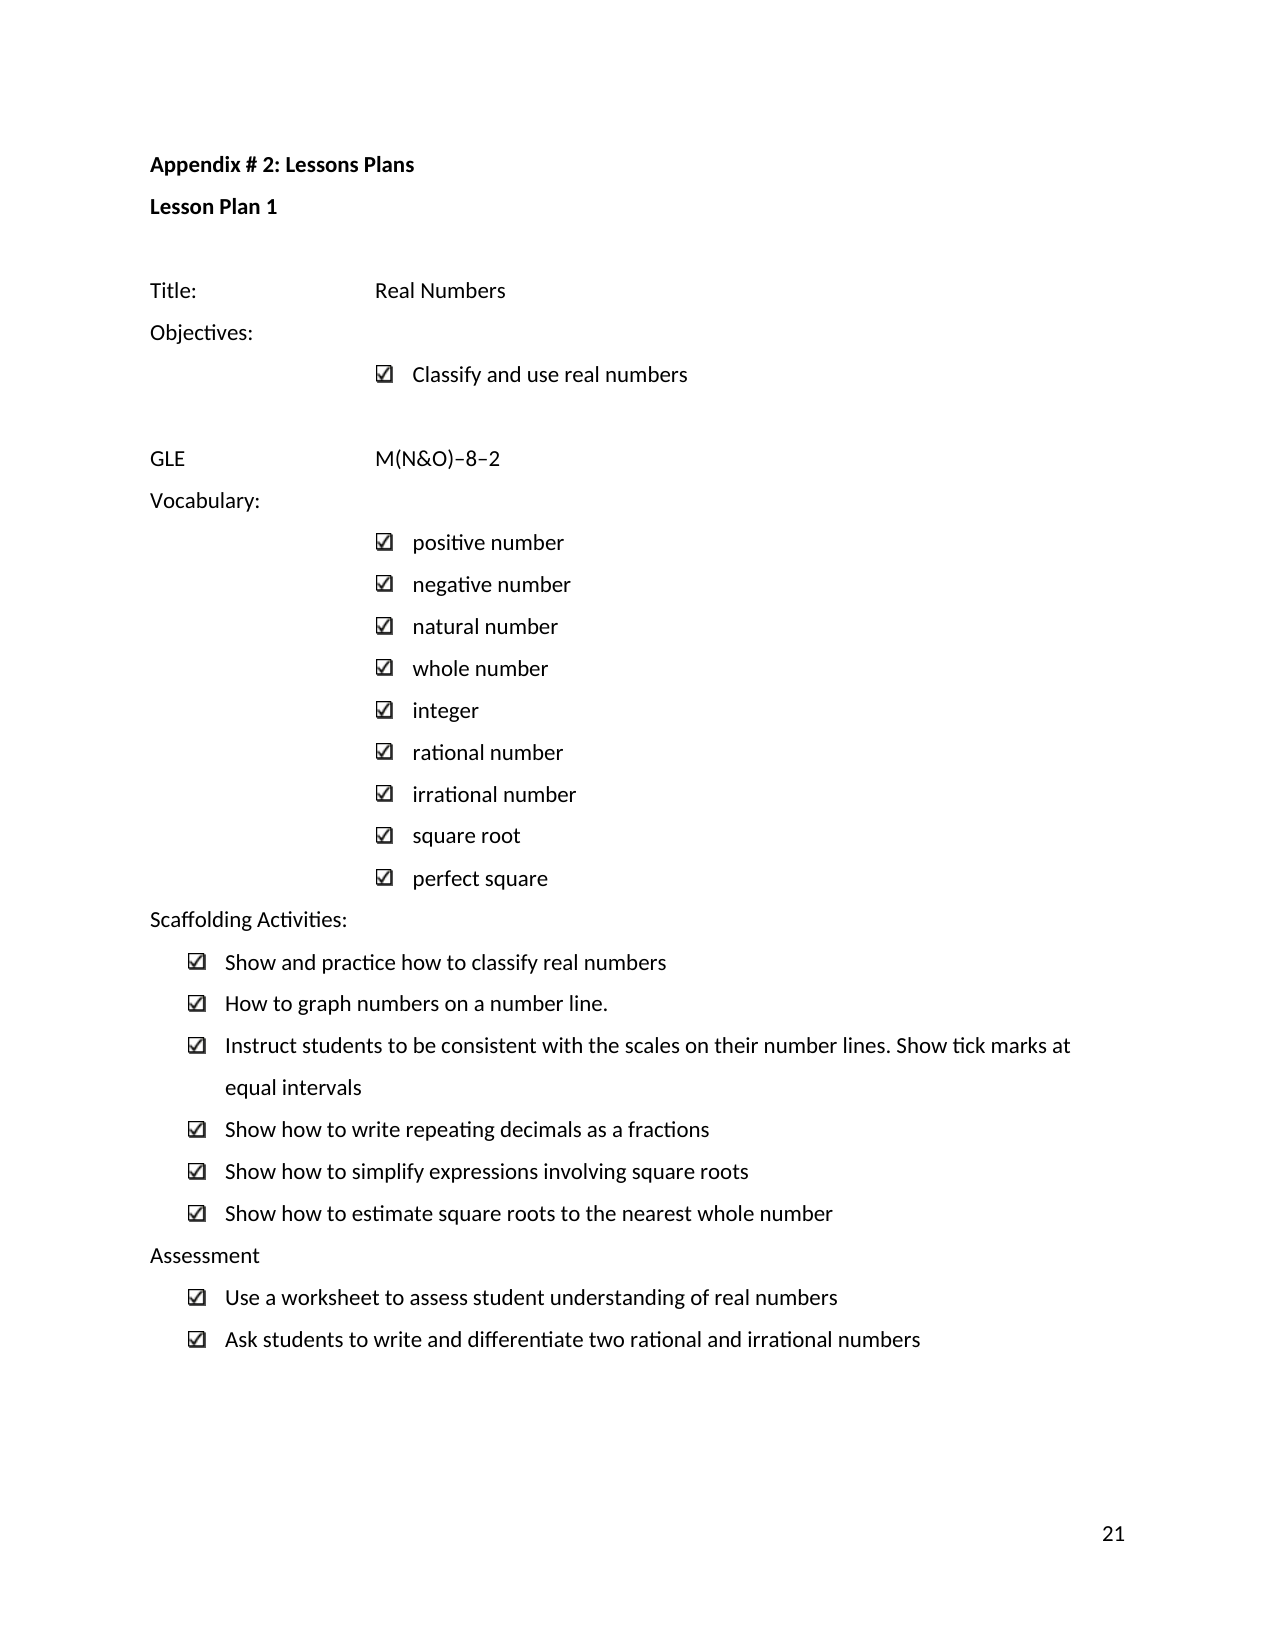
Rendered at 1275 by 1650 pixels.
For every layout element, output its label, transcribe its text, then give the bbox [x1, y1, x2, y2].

picture [188, 1037, 206, 1054]
picture [188, 953, 206, 970]
list integer [375, 696, 1125, 724]
list Show how to simplify expressions involving square roots [187, 1157, 1125, 1186]
text Objectives: [150, 318, 1125, 346]
list irrational number [375, 780, 1125, 808]
list How to graph numbers on a number line. [187, 989, 1125, 1018]
list rational number [375, 738, 1125, 766]
picture [188, 1331, 206, 1348]
picture [188, 1205, 206, 1222]
picture [376, 869, 393, 886]
list Ask students to write and differentiate two rational and irrational numbers [187, 1325, 1125, 1353]
picture [376, 617, 393, 635]
list Show how to write repeating decimals as a fractions [187, 1116, 1125, 1143]
picture [376, 701, 393, 719]
list negative number [375, 570, 1125, 598]
text Assessment [150, 1241, 1125, 1269]
list natural number [375, 612, 1125, 640]
text GLE M(N&O)–8–2 [150, 444, 1125, 472]
picture [188, 1289, 206, 1306]
picture [376, 659, 393, 676]
picture [376, 827, 393, 844]
list Instruct students to be consistent with the scales on their number lines. Show tick marks at equal intervals [187, 1032, 1125, 1102]
list Show and practice how to classify real numbers [187, 948, 1125, 976]
picture [376, 533, 393, 551]
text Appendix # 2: Lessons Plans [150, 150, 1125, 178]
picture [188, 1121, 206, 1138]
picture [188, 995, 206, 1012]
list Show how to estimate square roots to the nearest whole number [187, 1199, 1125, 1227]
list positive number [375, 528, 1125, 556]
text Vocabulary: [150, 486, 1125, 514]
picture [376, 365, 393, 383]
picture [376, 743, 393, 760]
list perfect square [375, 864, 1125, 892]
text Title: Real Numbers [150, 276, 1125, 304]
picture [188, 1163, 206, 1180]
picture [376, 575, 393, 592]
text Scaffolding Activities: [150, 906, 1125, 934]
list square root [375, 822, 1125, 850]
list Use a worksheet to assess student understanding of real numbers [187, 1283, 1125, 1311]
list Classify and use real numbers [375, 360, 1125, 388]
list whole number [375, 654, 1125, 682]
text Lesson Plan 1 [150, 192, 1125, 220]
picture [376, 785, 393, 802]
